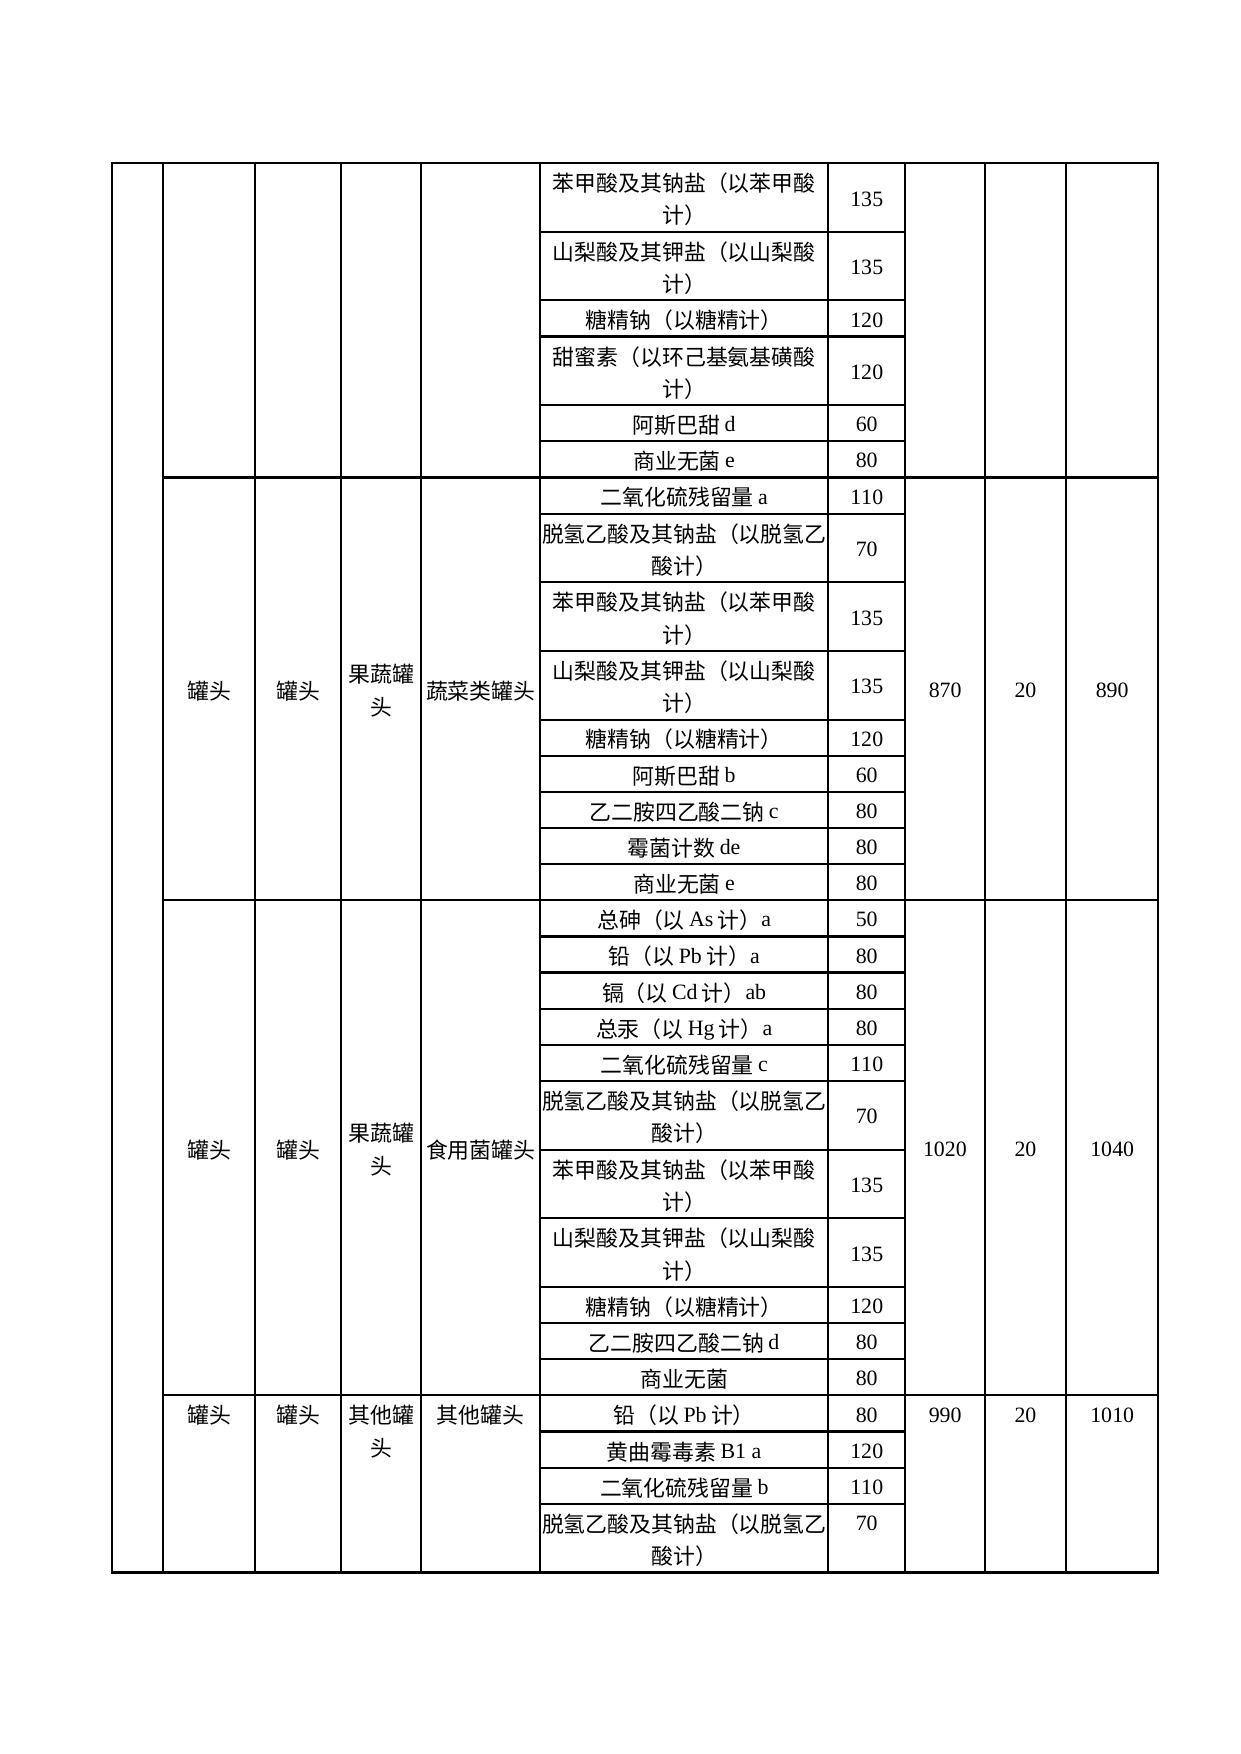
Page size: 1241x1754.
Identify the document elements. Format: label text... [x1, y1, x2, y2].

table_cell 80 [829, 1324, 904, 1358]
table_cell 果蔬罐头 [342, 901, 420, 1394]
table_cell 阿斯巴甜b [541, 757, 827, 791]
table_cell 罐头 [164, 479, 254, 899]
table_cell 60 [829, 406, 904, 440]
table_cell 罐头 [164, 1396, 254, 1571]
table_cell 苯甲酸及其钠盐（以苯甲酸计） [541, 583, 827, 650]
table_cell 乙二胺四乙酸二钠d [541, 1324, 827, 1358]
table_cell 80 [829, 865, 904, 899]
table_cell 110 [829, 1046, 904, 1080]
table_cell 990 [906, 1396, 984, 1571]
table_cell 食用菌罐头 [422, 901, 539, 1394]
table_cell 120 [829, 338, 904, 404]
table_cell 商业无菌e [541, 865, 827, 899]
table_cell 苯甲酸及其钠盐（以苯甲酸计） [541, 1151, 827, 1217]
table_cell 果蔬罐头 [342, 479, 420, 899]
table_cell 苯甲酸及其钠盐（以苯甲酸计） [541, 164, 827, 231]
table_cell 罐头 [256, 1396, 340, 1571]
table_cell 60 [829, 757, 904, 791]
table_cell 80 [829, 793, 904, 827]
table_cell 80 [829, 829, 904, 863]
table_cell 二氧化硫残留量a [541, 479, 827, 512]
table_cell 其他罐头 [422, 1396, 539, 1571]
table_cell 110 [829, 1469, 904, 1503]
table_cell 总汞（以Hg计）a [541, 1010, 827, 1044]
table_cell 罐头 [164, 901, 254, 1394]
table_cell 20 [986, 479, 1065, 899]
table_cell 1010 [1067, 1396, 1157, 1571]
table_cell 135 [829, 1151, 904, 1217]
table_cell 20 [986, 1396, 1065, 1571]
table_cell 糖精钠（以糖精计） [541, 301, 827, 335]
table_cell 120 [829, 301, 904, 335]
table_cell 罐头 [256, 901, 340, 1394]
table_cell 870 [906, 479, 984, 899]
table_cell 山梨酸及其钾盐（以山梨酸计） [541, 652, 827, 718]
table_cell 80 [829, 974, 904, 1008]
table_cell 其他罐头 [342, 1396, 420, 1571]
table_cell 70 [829, 515, 904, 581]
table_cell 甜蜜素（以环己基氨基磺酸计） [541, 338, 827, 404]
table_cell 20 [986, 901, 1065, 1394]
table_cell 80 [829, 938, 904, 971]
table_cell 糖精钠（以糖精计） [541, 721, 827, 754]
table_cell 阿斯巴甜d [541, 406, 827, 440]
table_cell 总砷（以As计）a [541, 901, 827, 935]
table_cell 铅（以Pb计） [541, 1396, 827, 1430]
table_cell 50 [829, 901, 904, 935]
table_cell 乙二胺四乙酸二钠c [541, 793, 827, 827]
table_cell 135 [829, 233, 904, 299]
table_cell 80 [829, 1010, 904, 1044]
table_cell 山梨酸及其钾盐（以山梨酸计） [541, 233, 827, 299]
table_cell 135 [829, 164, 904, 231]
table_cell 890 [1067, 479, 1157, 899]
table_cell 110 [829, 479, 904, 512]
table_cell 蔬菜类罐头 [422, 479, 539, 899]
table_cell 铅（以Pb计）a [541, 938, 827, 971]
table_cell 1040 [1067, 901, 1157, 1394]
table_cell 1020 [906, 901, 984, 1394]
table_cell 135 [829, 583, 904, 650]
table_cell 120 [829, 1433, 904, 1467]
table_cell 商业无菌 [541, 1360, 827, 1394]
table_cell 罐头 [256, 479, 340, 899]
table_cell 脱氢乙酸及其钠盐（以脱氢乙酸计） [541, 1505, 827, 1571]
table_cell 糖精钠（以糖精计） [541, 1288, 827, 1322]
table_cell 135 [829, 652, 904, 718]
table_cell 山梨酸及其钾盐（以山梨酸计） [541, 1219, 827, 1286]
table_cell 黄曲霉毒素B1 a [541, 1433, 827, 1467]
table_cell 135 [829, 1219, 904, 1286]
table_cell 120 [829, 1288, 904, 1322]
table_cell 二氧化硫残留量b [541, 1469, 827, 1503]
table_cell 二氧化硫残留量c [541, 1046, 827, 1080]
table_cell 70 [829, 1505, 904, 1571]
table_cell 80 [829, 1360, 904, 1394]
table_cell 脱氢乙酸及其钠盐（以脱氢乙酸计） [541, 1082, 827, 1148]
table_cell 商业无菌e [541, 442, 827, 476]
table_cell 镉（以Cd计）ab [541, 974, 827, 1008]
table_cell 霉菌计数de [541, 829, 827, 863]
table_cell 70 [829, 1082, 904, 1148]
table_cell 80 [829, 442, 904, 476]
table_cell 120 [829, 721, 904, 754]
table_cell 80 [829, 1396, 904, 1430]
table_cell 脱氢乙酸及其钠盐（以脱氢乙酸计） [541, 515, 827, 581]
